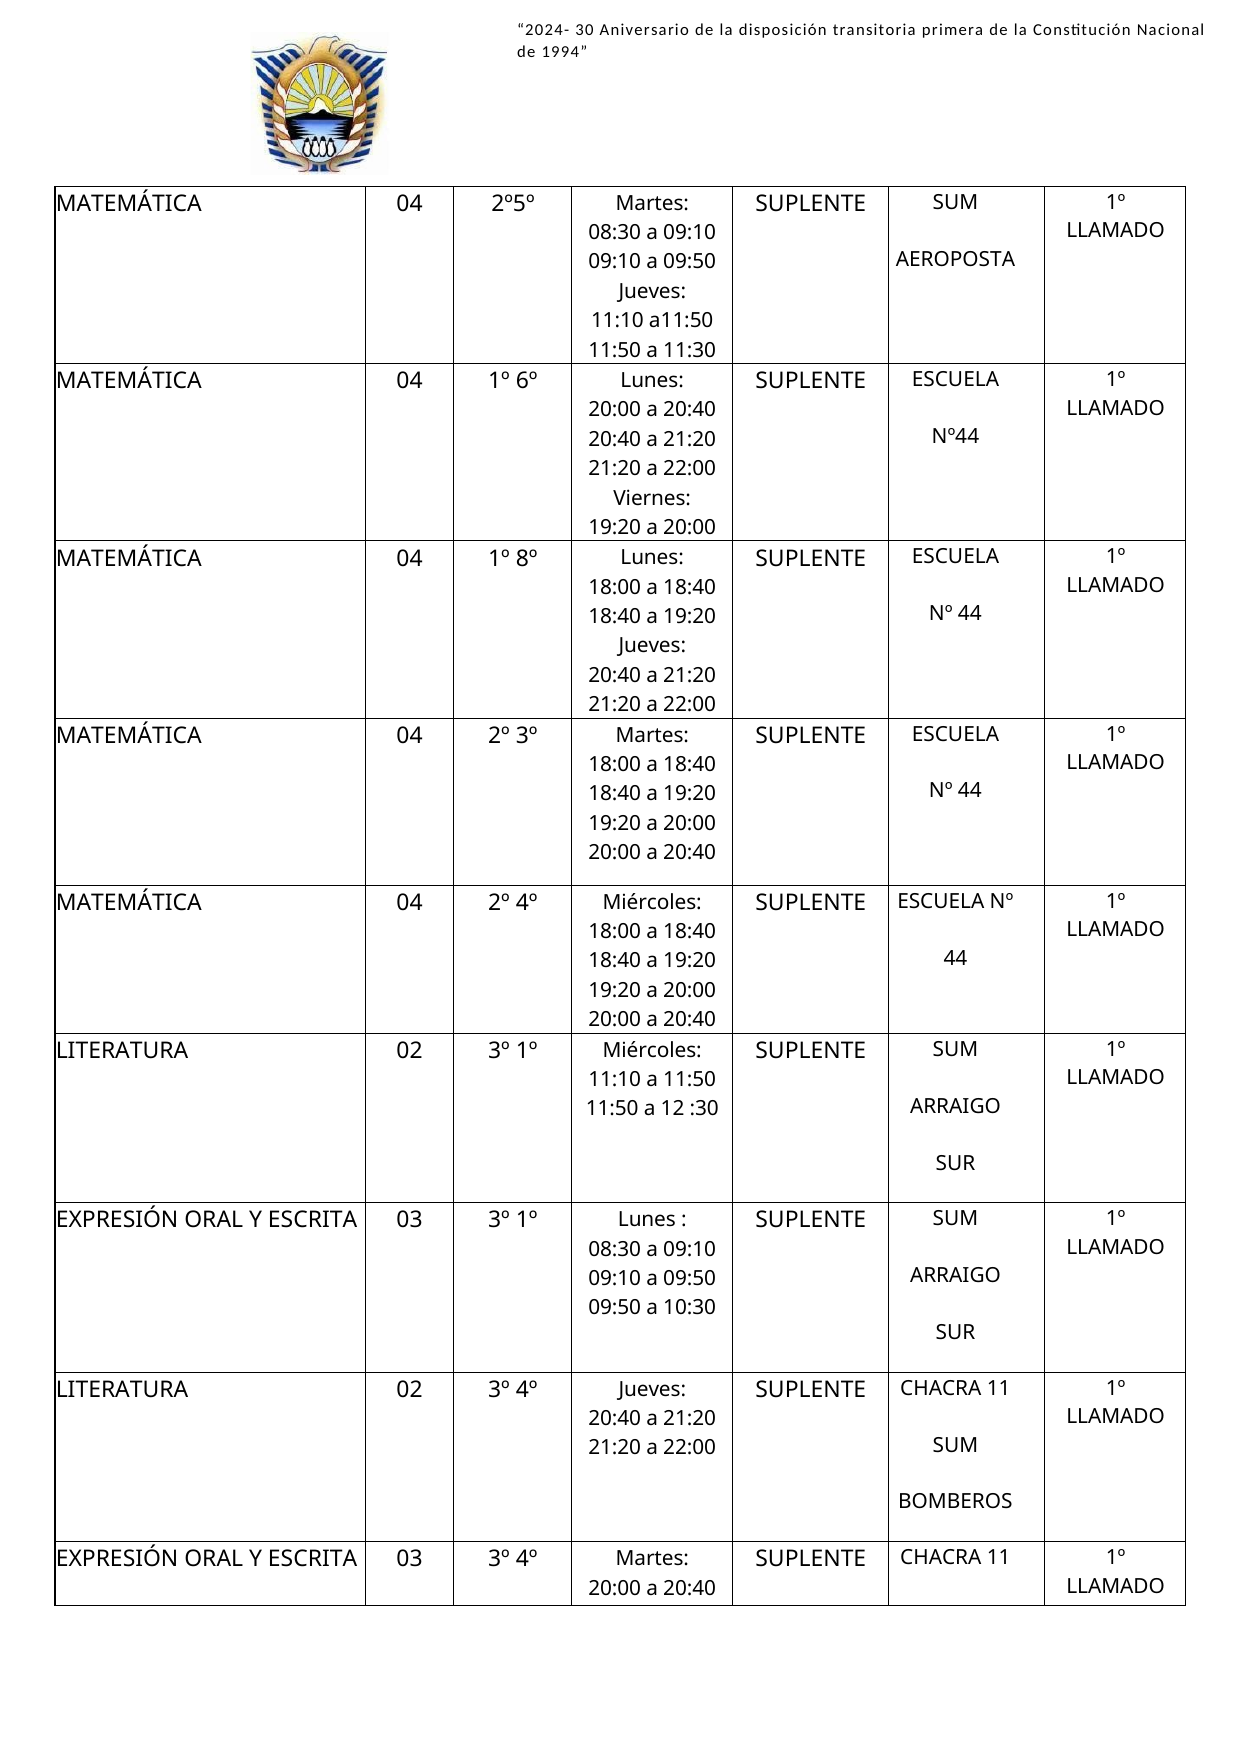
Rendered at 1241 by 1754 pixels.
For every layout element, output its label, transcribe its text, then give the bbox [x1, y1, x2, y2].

table_cell MATEMÁTICA [56, 719, 365, 885]
table_cell Martes: 08:30 a 09:10 09:10 a 09:50 Jueves: 11:10 a11:50 11:50 a 11:30 [572, 187, 732, 363]
table_cell 03 [366, 1542, 453, 1605]
table_cell SUPLENTE [733, 1203, 888, 1372]
table_cell 3º 1º [454, 1203, 571, 1372]
table_cell 02 [366, 1034, 453, 1202]
table_cell 1º 6º [454, 364, 571, 540]
table_cell SUPLENTE [733, 719, 888, 885]
table_cell Miércoles: 11:10 a 11:50 11:50 a 12 :30 [572, 1034, 732, 1202]
table_cell SUPLENTE [733, 1373, 888, 1541]
table_cell Miércoles: 18:00 a 18:40 18:40 a 19:20 19:20 a 20:00 20:00 a 20:40 [572, 886, 732, 1033]
table_cell Martes: 18:00 a 18:40 18:40 a 19:20 19:20 a 20:00 20:00 a 20:40 [572, 719, 732, 885]
table_cell 2º5º [454, 187, 571, 363]
table_cell 2º 3º [454, 719, 571, 885]
table_cell Lunes : 08:30 a 09:10 09:10 a 09:50 09:50 a 10:30 [572, 1203, 732, 1372]
table_cell EXPRESIÓN ORAL Y ESCRITA [56, 1203, 365, 1372]
table_cell 04 [366, 541, 453, 718]
table_cell 04 [366, 886, 453, 1033]
table_cell 1º LLAMADO [1045, 187, 1185, 363]
table_cell 1º LLAMADO [1045, 1034, 1185, 1202]
table_cell 1º LLAMADO [1045, 1203, 1185, 1372]
table_cell 1º LLAMADO [1045, 719, 1185, 885]
table_cell 1º LLAMADO [1045, 1373, 1185, 1541]
table_cell 3º 1º [454, 1034, 571, 1202]
table_cell SUPLENTE [733, 1034, 888, 1202]
table_cell SUM ARRAIGO SUR [889, 1034, 1044, 1202]
table_cell ESCUELA Nº 44 [889, 541, 1044, 718]
table_cell SUPLENTE [733, 541, 888, 718]
table_cell 1º LLAMADO [1045, 886, 1185, 1033]
table_cell MATEMÁTICA [56, 364, 365, 540]
table_cell 1º 8º [454, 541, 571, 718]
table_cell SUPLENTE [733, 187, 888, 363]
table_cell 1º LLAMADO [1045, 1542, 1185, 1605]
table_cell 02 [366, 1373, 453, 1541]
table_cell 3º 4º [454, 1542, 571, 1605]
table_cell LITERATURA [56, 1373, 365, 1541]
table_cell SUM AEROPOSTA [889, 187, 1044, 363]
table_cell Jueves: 20:40 a 21:20 21:20 a 22:00 [572, 1373, 732, 1541]
table_cell 03 [366, 1203, 453, 1372]
table_cell 04 [366, 364, 453, 540]
table_cell SUPLENTE [733, 886, 888, 1033]
table_cell SUPLENTE [733, 1542, 888, 1605]
picture [250, 32, 390, 175]
table_cell EXPRESIÓN ORAL Y ESCRITA [56, 1542, 365, 1605]
table_cell Lunes: 20:00 a 20:40 20:40 a 21:20 21:20 a 22:00 Viernes: 19:20 a 20:00 [572, 364, 732, 540]
table_cell SUPLENTE [733, 364, 888, 540]
table_cell ESCUELA Nº 44 [889, 719, 1044, 885]
table_cell Martes: 20:00 a 20:40 20:40 a 21:20 21:20 a 22:00 [572, 1542, 732, 1605]
table_cell CHACRA 11 SUM BOMBEROS [889, 1373, 1044, 1541]
table_cell MATEMÁTICA [56, 541, 365, 718]
table_cell Lunes: 18:00 a 18:40 18:40 a 19:20 Jueves: 20:40 a 21:20 21:20 a 22:00 [572, 541, 732, 718]
table_cell 3º 4º [454, 1373, 571, 1541]
table_cell ESCUELA Nº44 [889, 364, 1044, 540]
table_cell 04 [366, 187, 453, 363]
table_cell ESCUELA Nº 44 [889, 886, 1044, 1033]
table_cell 1º LLAMADO [1045, 541, 1185, 718]
table_cell 1º LLAMADO [1045, 364, 1185, 540]
table_cell LITERATURA [56, 1034, 365, 1202]
table_cell MATEMÁTICA [56, 886, 365, 1033]
table_cell MATEMÁTICA [56, 187, 365, 363]
table_cell 2º 4º [454, 886, 571, 1033]
table_cell 04 [366, 719, 453, 885]
table_cell SUM ARRAIGO SUR [889, 1203, 1044, 1372]
table_cell CHACRA 11 SUM BOMBEROS [889, 1542, 1044, 1605]
